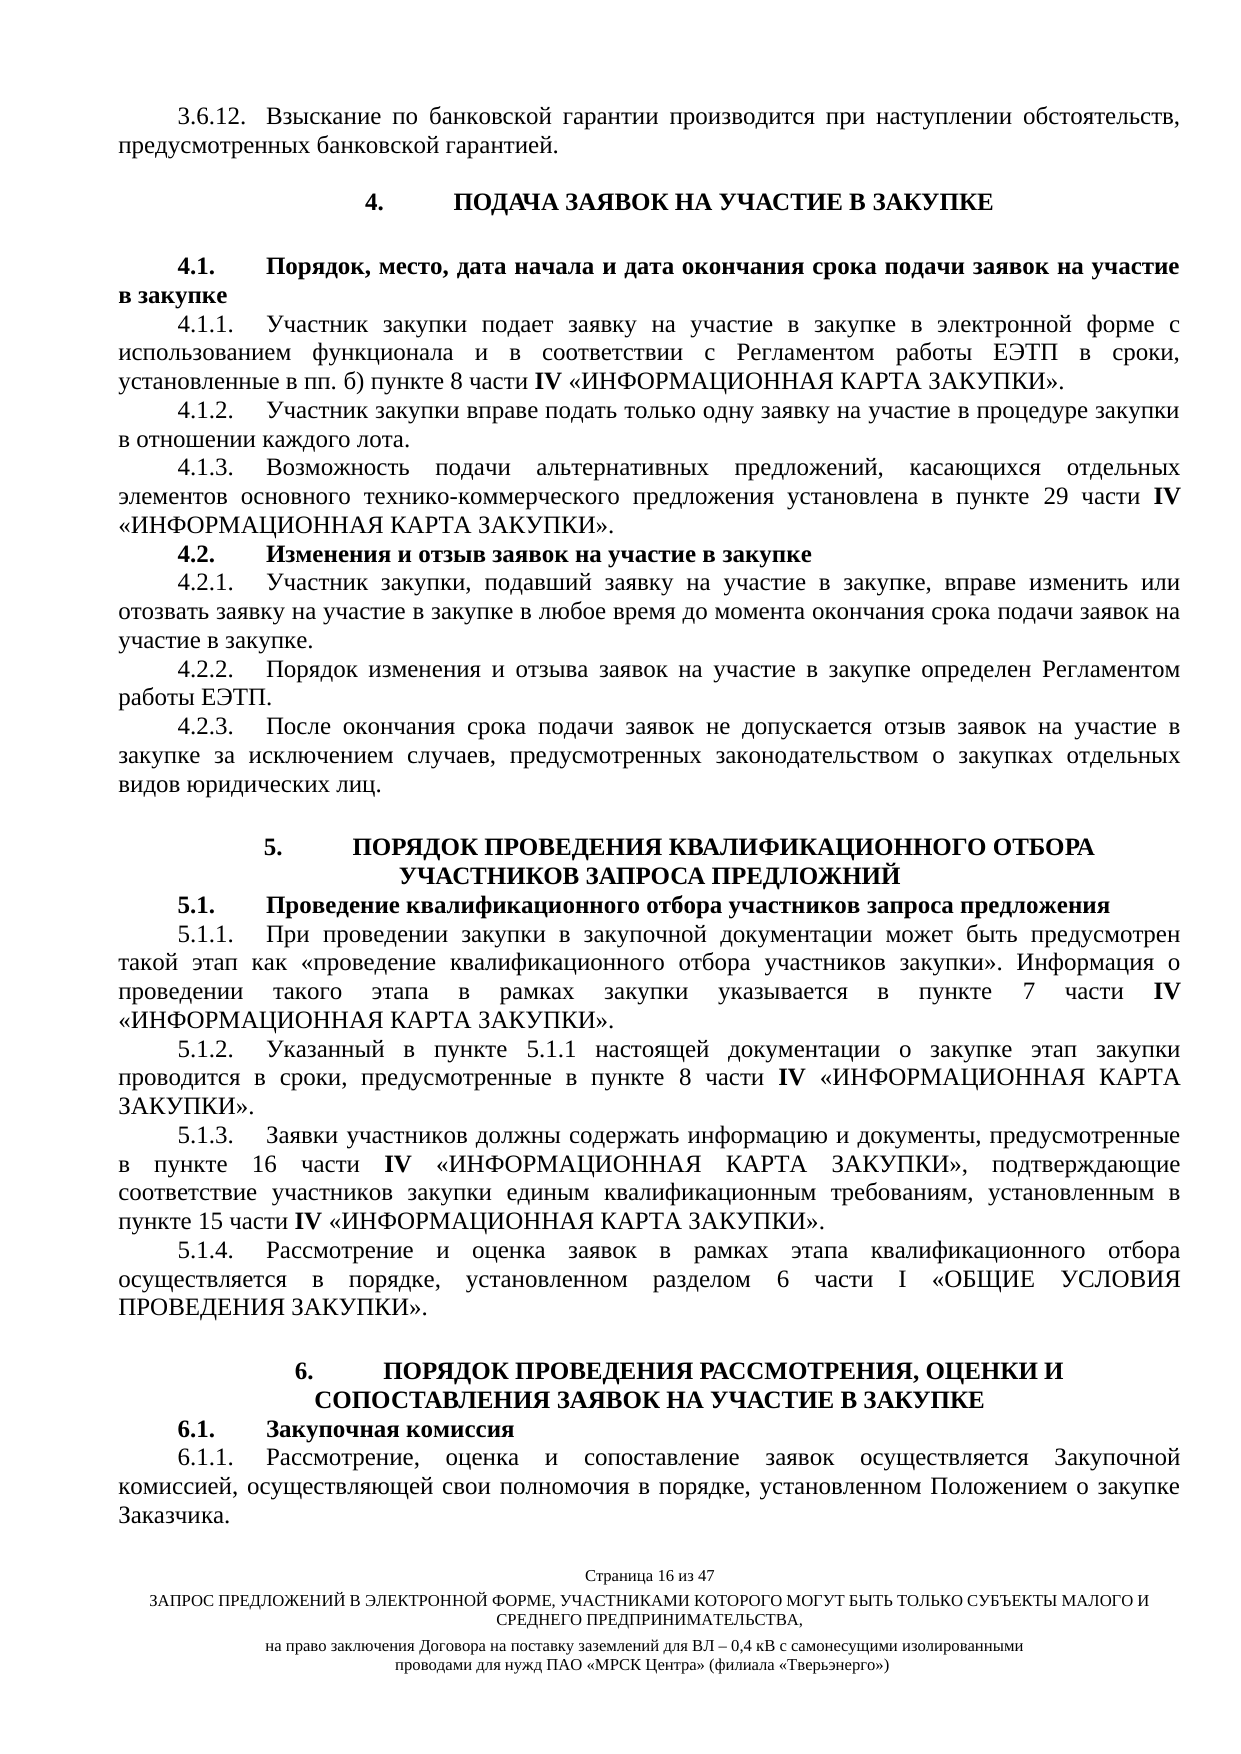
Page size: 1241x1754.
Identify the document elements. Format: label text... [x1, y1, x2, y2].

subtitle ПОРЯДОК ПРОВЕДЕНИЯ РАССМОТРЕНИЯ, ОЦЕНКИ И СОПОСТАВЛЕНИЯ ЗАЯВОК НА УЧАСТИЕ В ЗАКУПКЕ [118, 1356, 1181, 1414]
subtitle Возможность подачи альтернативных предложений, касающихся отдельных элементов основного технико-коммерческого предложения установлена в пункте 29 части IV «ИНФОРМАЦИОННАЯ КАРТА ЗАКУПКИ». [118, 452, 1181, 539]
subtitle Взыскание по банковской гарантии производится при наступлении обстоятельств, предусмотренных банковской гарантией. [118, 101, 1181, 159]
subtitle Участник закупки, подавший заявку на участие в закупке, вправе изменить или отозвать заявку на участие в закупке в любое время до момента окончания срока подачи заявок на участие в закупке. [118, 567, 1181, 654]
subtitle Указанный в пункте 5.1.1 настоящей документации о закупке этап закупки проводится в сроки, предусмотренные в пункте 8 части IV «ИНФОРМАЦИОННАЯ КАРТА ЗАКУПКИ». [118, 1034, 1181, 1120]
subtitle Закупочная комиссия [118, 1414, 1181, 1442]
subtitle Порядок изменения и отзыва заявок на участие в закупке определен Регламентом работы ЕЭТП. [118, 654, 1181, 711]
subtitle Проведение квалификационного отбора участников запроса предложения [118, 890, 1181, 919]
subtitle После окончания срока подачи заявок не допускается отзыв заявок на участие в закупке за исключением случаев, предусмотренных законодательством о закупках отдельных видов юридических лиц. [118, 711, 1181, 797]
subtitle Заявки участников должны содержать информацию и документы, предусмотренные в пункте 16 части IV «ИНФОРМАЦИОННАЯ КАРТА ЗАКУПКИ», подтверждающие соответствие участников закупки единым квалификационным требованиям, установленным в пункте 15 части IV «ИНФОРМАЦИОННАЯ КАРТА ЗАКУПКИ». [118, 1120, 1181, 1235]
subtitle ПОДАЧА ЗАЯВОК НА УЧАСТИЕ В ЗАКУПКЕ [118, 187, 1181, 216]
subtitle Участник закупки подает заявку на участие в закупке в электронной форме с использованием функционала и в соответствии с Регламентом работы ЕЭТП в сроки, установленные в пп. б) пункте 8 части IV «ИНФОРМАЦИОННАЯ КАРТА ЗАКУПКИ». [118, 309, 1181, 395]
subtitle Порядок, место, дата начала и дата окончания срока подачи заявок на участие в закупке [118, 251, 1181, 309]
subtitle При проведении закупки в закупочной документации может быть предусмотрен такой этап как «проведение квалификационного отбора участников закупки». Информация о проведении такого этапа в рамках закупки указывается в пункте 7 части IV «ИНФОРМАЦИОННАЯ КАРТА ЗАКУПКИ». [118, 919, 1181, 1034]
subtitle Участник закупки вправе подать только одну заявку на участие в процедуре закупки в отношении каждого лота. [118, 395, 1181, 452]
subtitle Рассмотрение, оценка и сопоставление заявок осуществляется Закупочной комиссией, осуществляющей свои полномочия в порядке, установленном Положением о закупке Заказчика. [118, 1442, 1181, 1529]
subtitle Изменения и отзыв заявок на участие в закупке [118, 539, 1181, 567]
subtitle Рассмотрение и оценка заявок в рамках этапа квалификационного отбора осуществляется в порядке, установленном разделом 6 части I «ОБЩИЕ УСЛОВИЯ ПРОВЕДЕНИЯ ЗАКУПКИ». [118, 1235, 1181, 1321]
subtitle ПОРЯДОК ПРОВЕДЕНИЯ КВАЛИФИКАЦИОННОГО ОТБОРА УЧАСТНИКОВ ЗАПРОСА ПРЕДЛОЖНИЙ [118, 832, 1181, 890]
